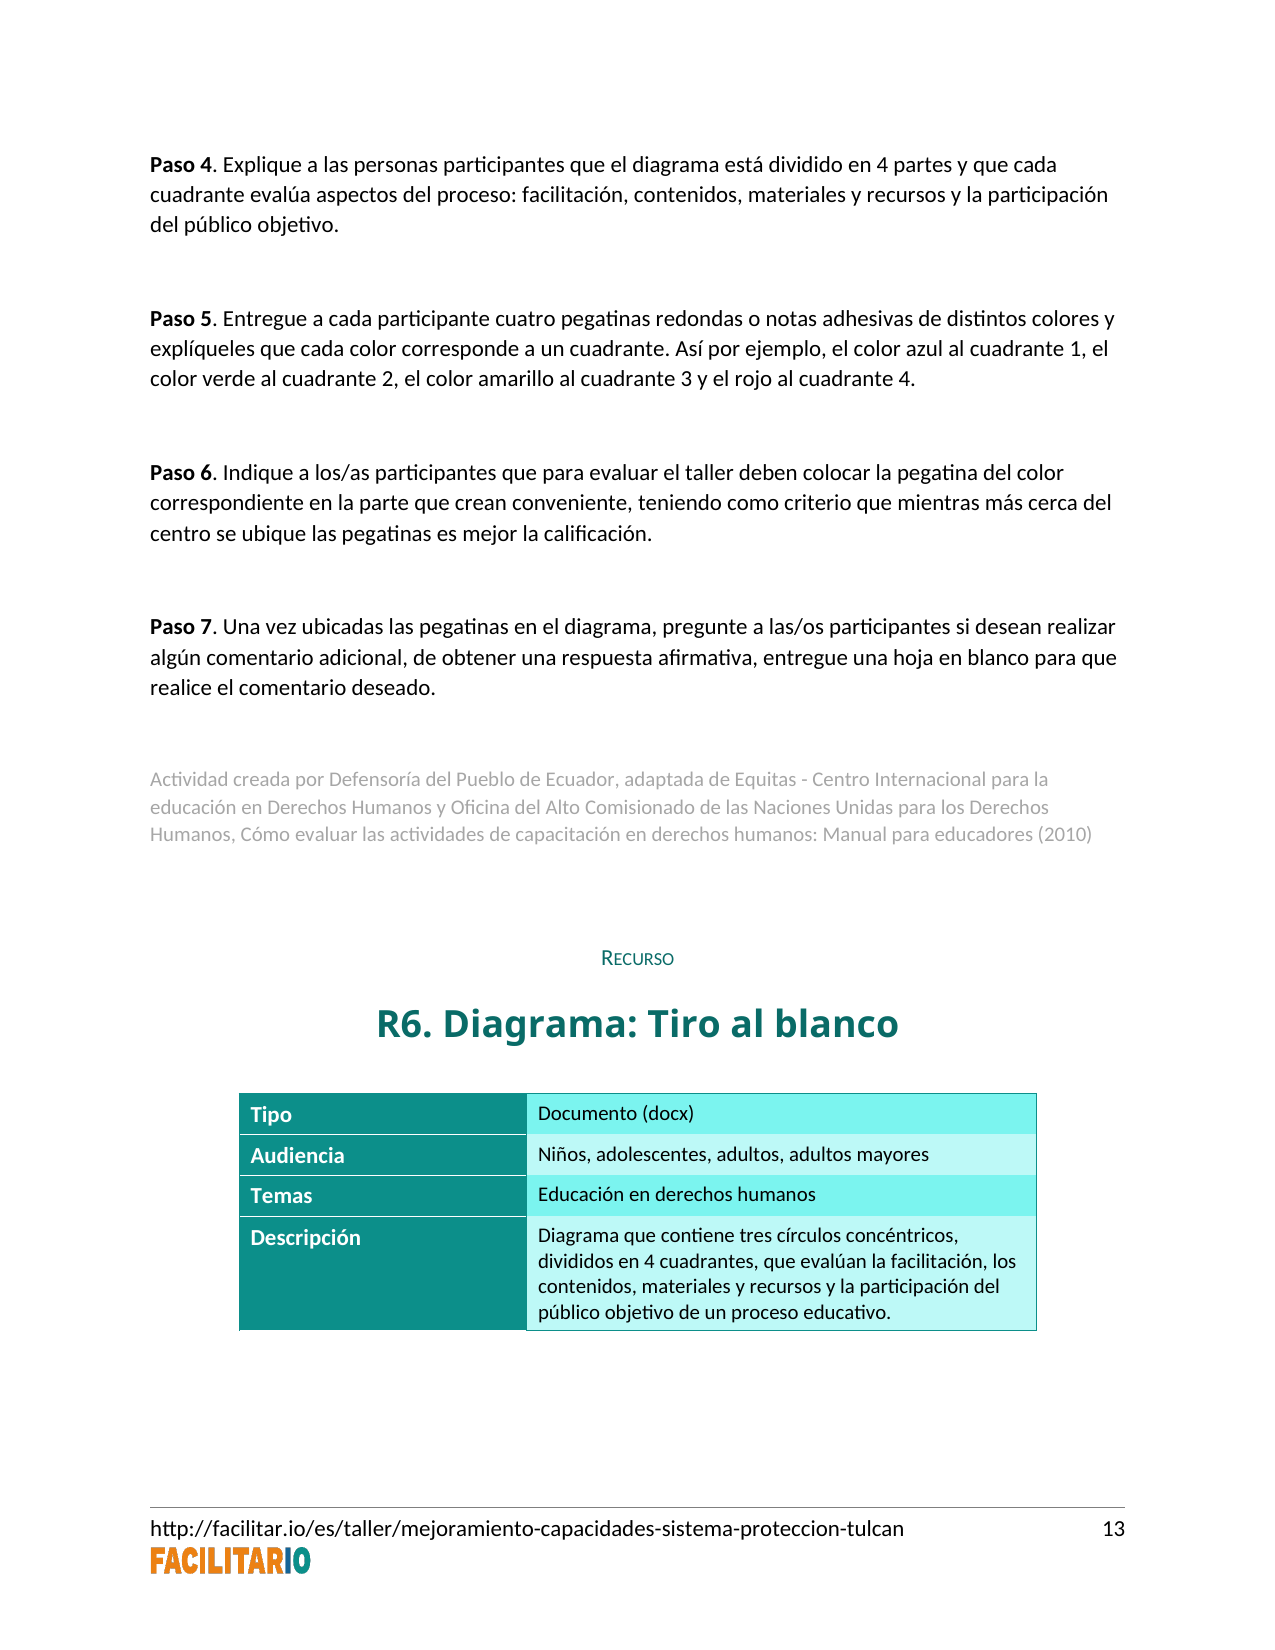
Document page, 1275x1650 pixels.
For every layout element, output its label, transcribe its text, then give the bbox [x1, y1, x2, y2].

table_cell Niños, adolescentes, adultos, adultos mayores [527, 1134, 1036, 1175]
text Paso 4. Explique a las personas participantes que el diagrama está dividido en 4 partes y que cada cuadrante evalúa aspectos del proceso: facilitación, contenidos, materiales y recursos y la participación del público objetivo. [150, 150, 1125, 238]
text Actividad creada por Defensoría del Pueblo de Ecuador, adaptada de Equitas - Centro Internacional para la educación en Derechos Humanos y Oficina del Alto Comisionado de las Naciones Unidas para los Derechos Humanos, Cómo evaluar las actividades de capacitación en derechos humanos: Manual para educadores (2010) [150, 767, 1125, 847]
table_cell Temas [240, 1176, 526, 1216]
table_cell Audiencia [240, 1135, 526, 1175]
text Paso 6. Indique a los/as participantes que para evaluar el taller deben colocar la pegatina del color correspondiente en la parte que crean conveniente, teniendo como criterio que mientras más cerca del centro se ubique las pegatinas es mejor la calificación. [150, 458, 1125, 547]
subtitle R6. Diagrama: Tiro al blanco [150, 998, 1125, 1049]
text Paso 5. Entregue a cada participante cuatro pegatinas redondas o notas adhesivas de distintos colores y explíqueles que cada color corresponde a un cuadrante. Así por ejemplo, el color azul al cuadrante 1, el color verde al cuadrante 2, el color amarillo al cuadrante 3 y el rojo al cuadrante 4. [150, 304, 1125, 393]
table_cell Diagrama que contiene tres círculos concéntricos, divididos en 4 cuadrantes, que evalúan la facilitación, los contenidos, materiales y recursos y la participación del público objetivo de un proceso educativo. [527, 1216, 1036, 1330]
table_header Documento (docx) [527, 1094, 1036, 1134]
text Paso 7. Una vez ubicadas las pegatinas en el diagrama, pregunte a las/os participantes si desean realizar algún comentario adicional, de obtener una respuesta afirmativa, entregue una hoja en blanco para que realice el comentario deseado. [150, 612, 1125, 701]
text Recurso [150, 943, 1125, 971]
table_cell Educación en derechos humanos [527, 1175, 1036, 1216]
picture [145, 1544, 315, 1576]
table_cell Descripción [240, 1217, 526, 1330]
table_header Tipo [240, 1094, 526, 1134]
